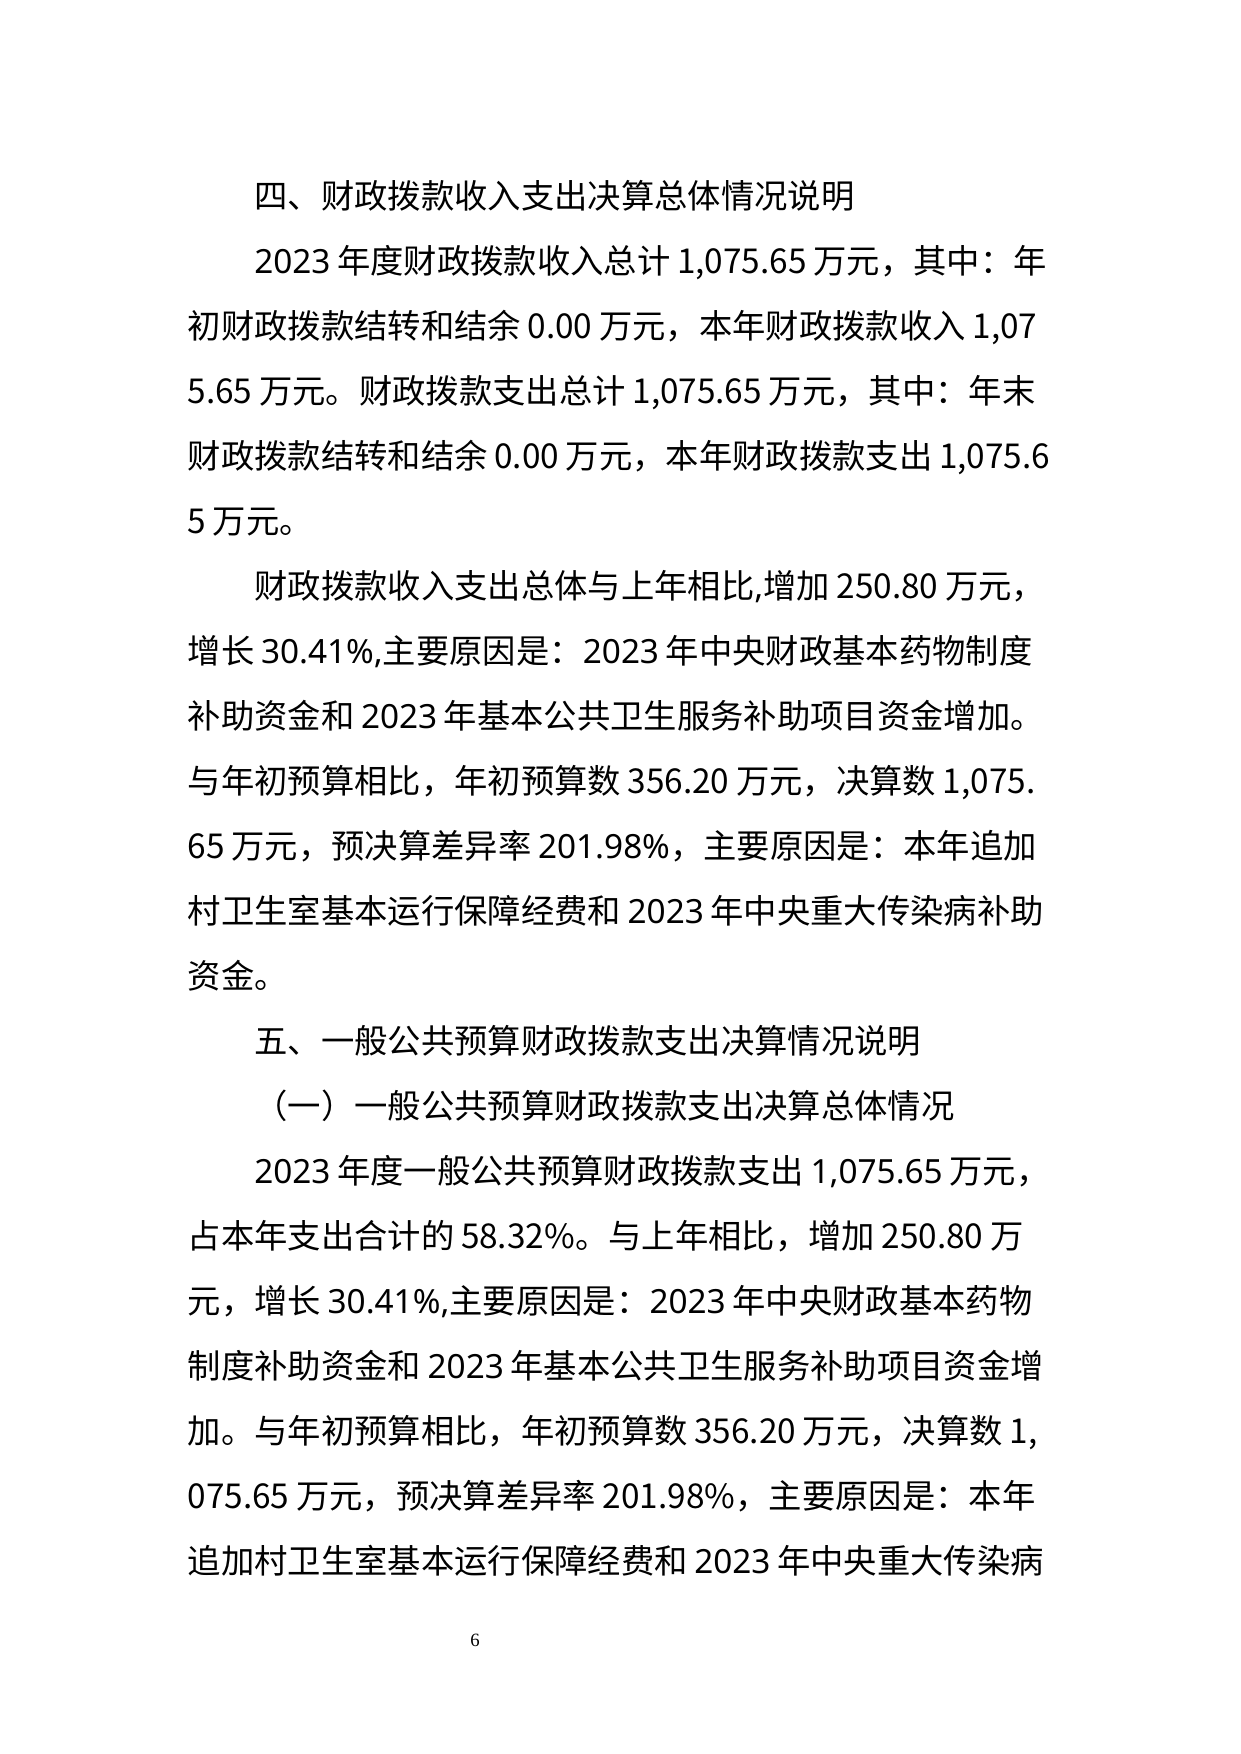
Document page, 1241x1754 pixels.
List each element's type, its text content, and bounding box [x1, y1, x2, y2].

text 2023年度财政拨款收入总计1,075.65万元，其中：年初财政拨款结转和结余0.00万元，本年财政拨款收入1,075.65万元。财政拨款支出总计1,075.65万元，其中：年末财政拨款结转和结余0.00万元，本年财政拨款支出1,075.65万元。 [187, 227, 1053, 552]
text 财政拨款收入支出总体与上年相比,增加250.80万元，增长30.41%,主要原因是：2023年中央财政基本药物制度补助资金和2023年基本公共卫生服务补助项目资金增加。与年初预算相比，年初预算数356.20万元，决算数1,075.65万元，预决算差异率201.98%，主要原因是：本年追加村卫生室基本运行保障经费和2023年中央重大传染病补助资金。 [187, 552, 1053, 1007]
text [187, 1137, 1053, 1592]
text 五、一般公共预算财政拨款支出决算情况说明 [187, 1007, 1053, 1072]
text （一）一般公共预算财政拨款支出决算总体情况 [187, 1072, 1053, 1137]
text 四、财政拨款收入支出决算总体情况说明 [187, 162, 1053, 227]
